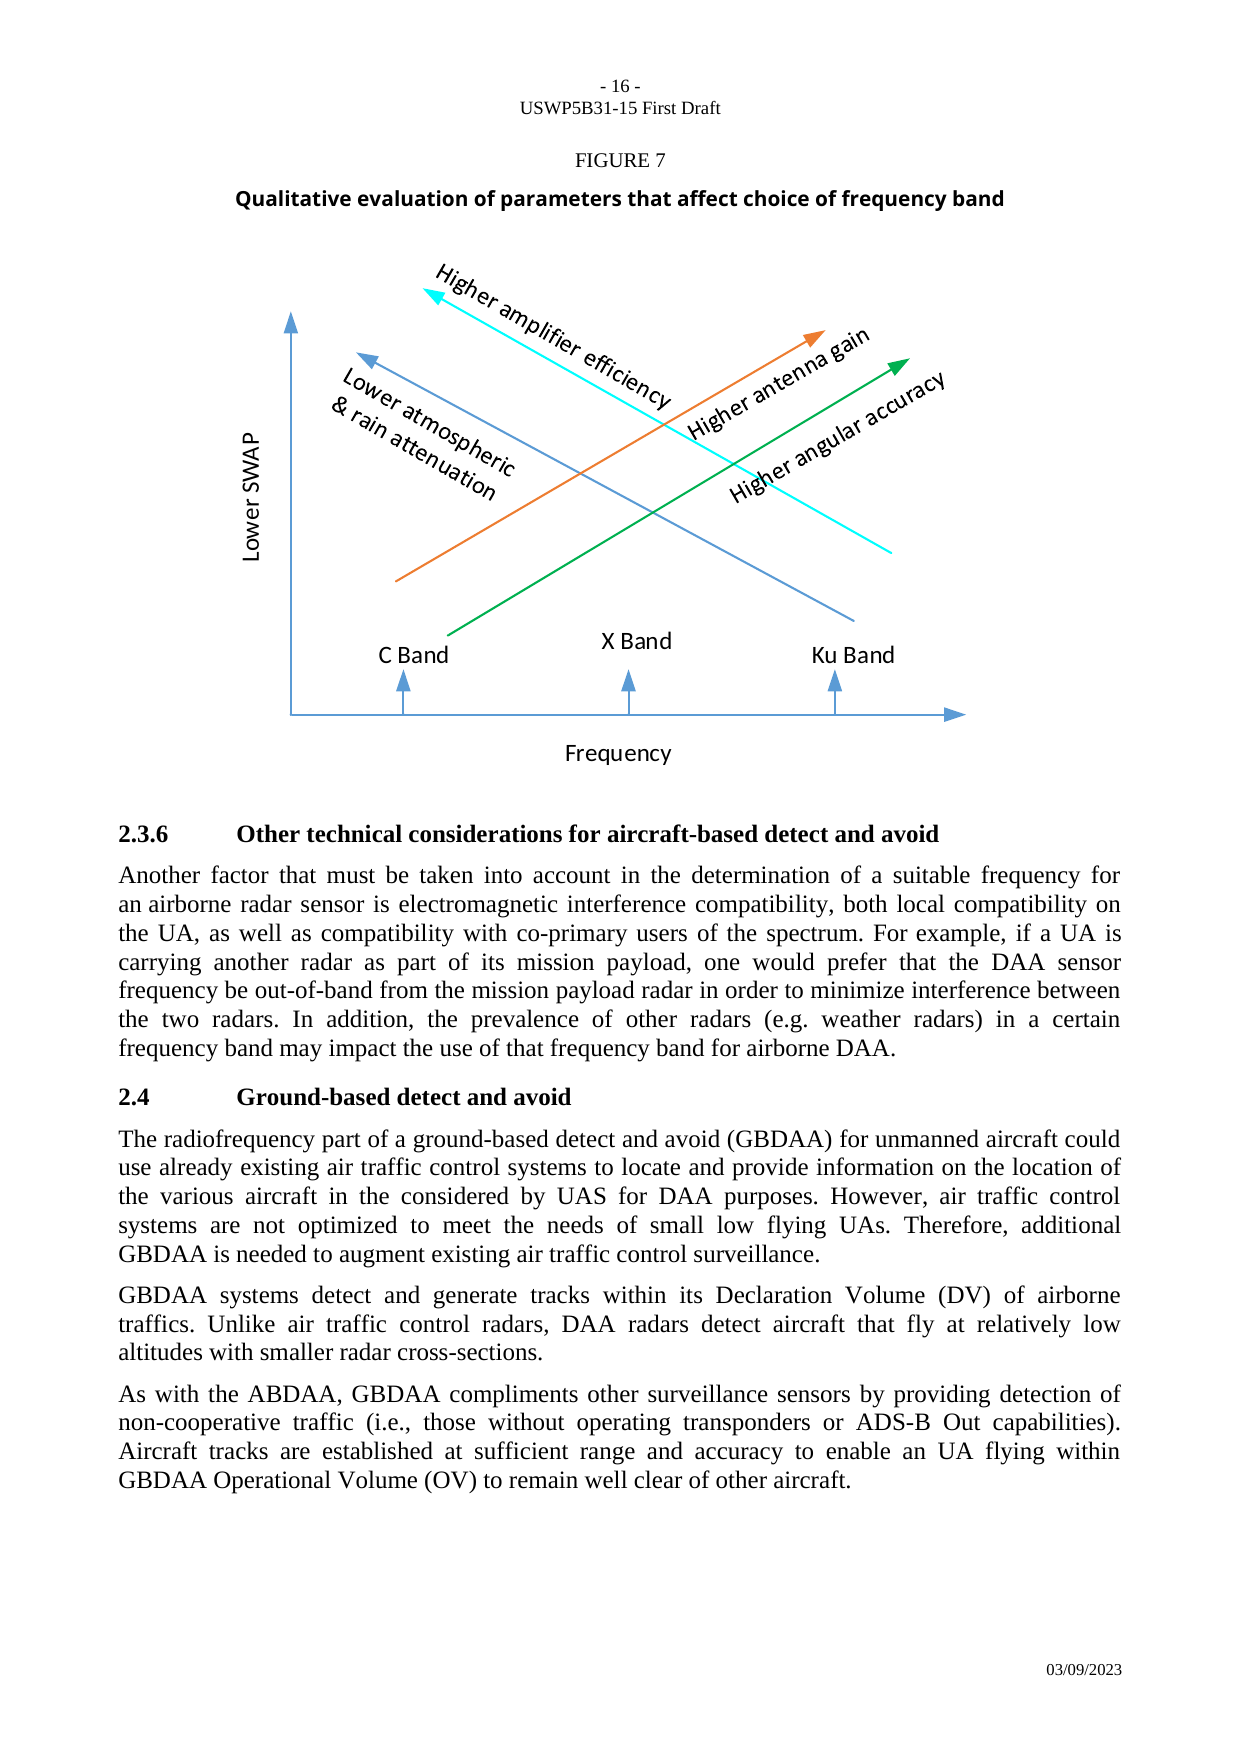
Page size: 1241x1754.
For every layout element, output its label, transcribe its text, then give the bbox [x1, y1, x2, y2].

text GBDAA systems detect and generate tracks within its Declaration Volume (DV) of airborne traffics. Unlike air traffic control radars, DAA radars detect aircraft that fly at relatively low altitudes with smaller radar cross-sections. [118, 1280, 1122, 1366]
text Another factor that must be taken into account in the determination of a suitable frequency for an airborne radar sensor is electromagnetic interference compatibility, both local compatibility on the UA, as well as compatibility with co-primary users of the spectrum. For example, if a UA is carrying another radar as part of its mission payload, one would prefer that the DAA sensor frequency be out-of-band from the mission payload radar in order to minimize interference between the two radars. In addition, the prevalence of other radars (e.g. weather radars) in a certain frequency band may impact the use of that frequency band for airborne DAA. [118, 860, 1122, 1062]
subtitle 2.3.6 Other technical considerations for aircraft-based detect and avoid [118, 819, 1122, 848]
text As with the ABDAA, GBDAA compliments other surveillance sensors by providing detection of non-cooperative traffic (i.e., those without operating transponders or ADS-B Out capabilities). Aircraft tracks are established at sufficient range and accuracy to enable an UA flying within GBDAA Operational Volume (OV) to remain well clear of other aircraft. [118, 1379, 1122, 1494]
text The radiofrequency part of a ground-based detect and avoid (GBDAA) for unmanned aircraft could use already existing air traffic control systems to locate and provide information on the location of the various aircraft in the considered by UAS for DAA purposes. However, air traffic control systems are not optimized to meet the needs of small low flying UAs. Therefore, additional GBDAA is needed to augment existing air traffic control surveillance. [118, 1124, 1122, 1267]
title Qualitative evaluation of parameters that affect choice of frequency band [118, 184, 1122, 213]
text Figure 7 [118, 148, 1122, 172]
subtitle 2.4 Ground-based detect and avoid [118, 1082, 1122, 1111]
